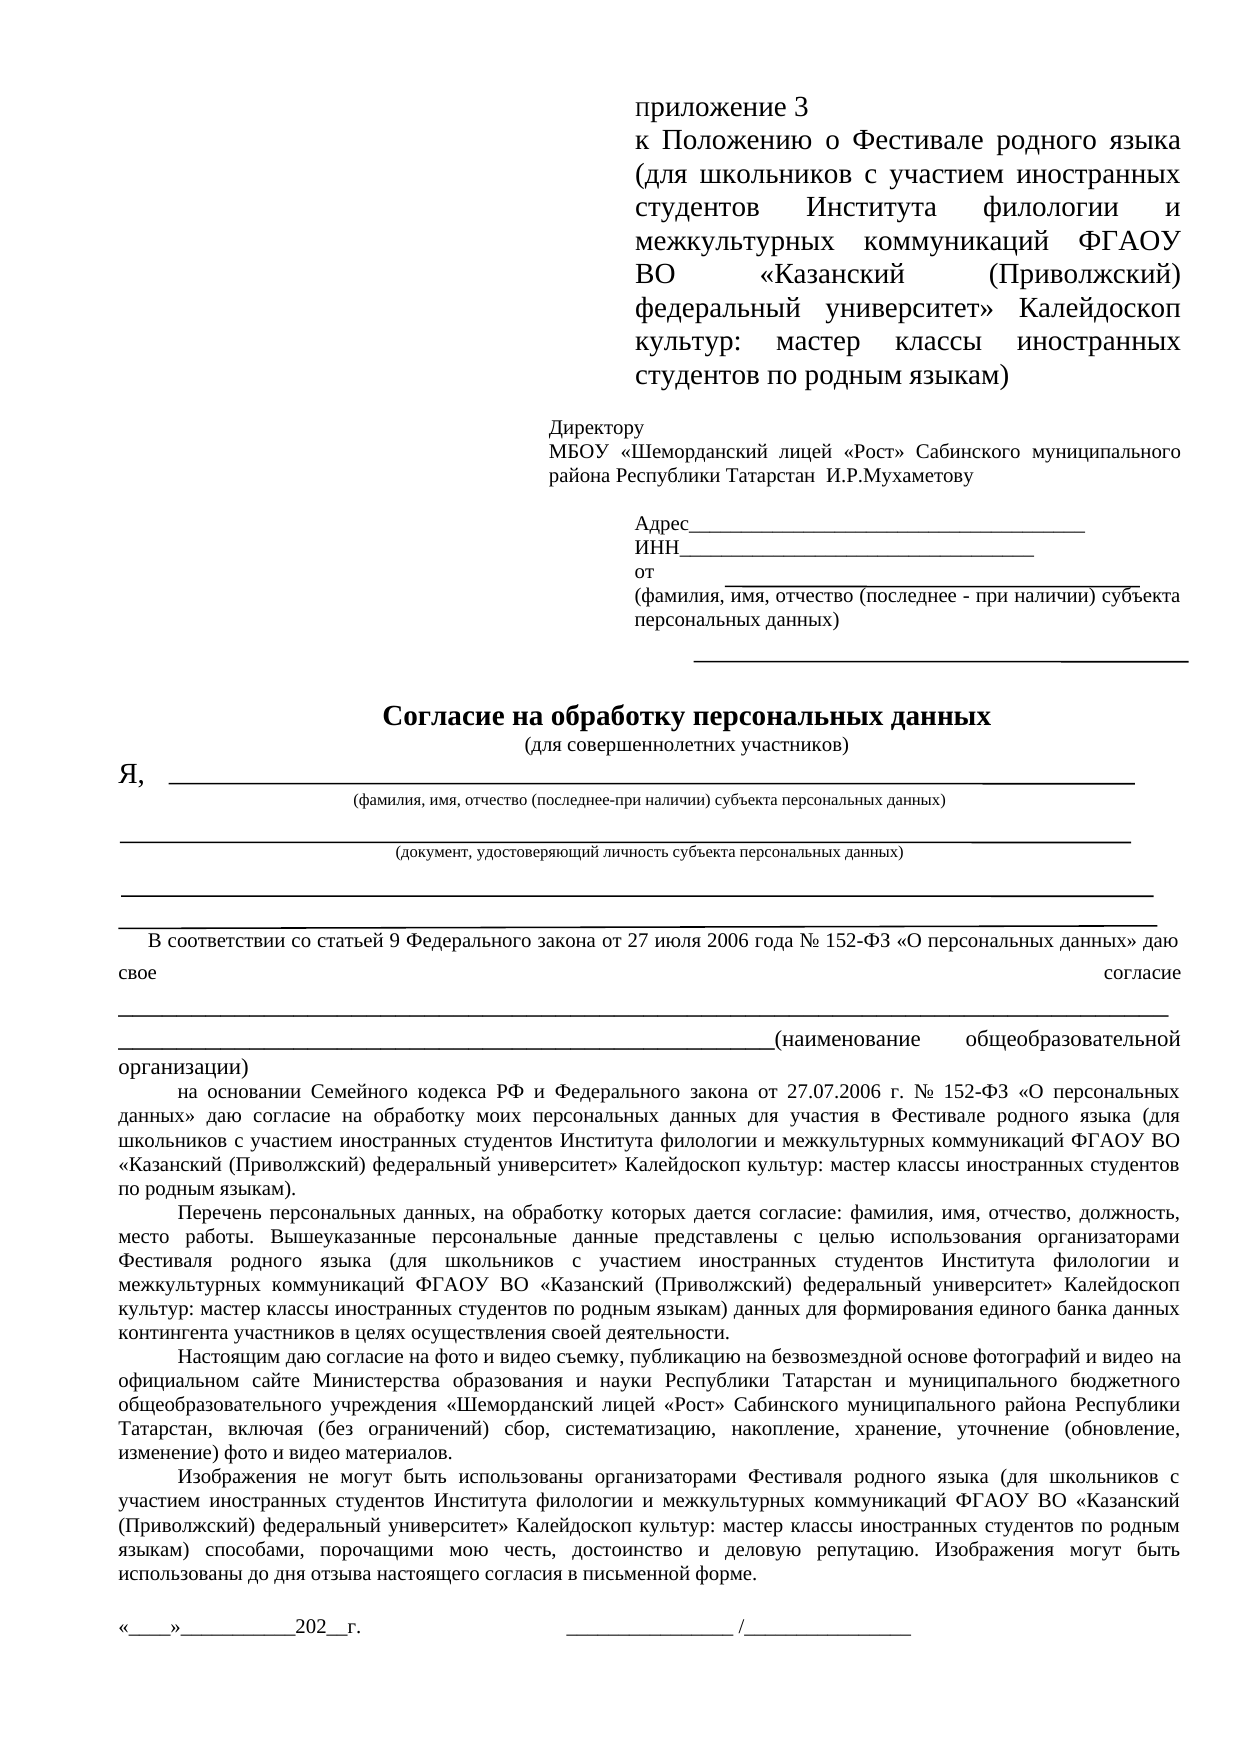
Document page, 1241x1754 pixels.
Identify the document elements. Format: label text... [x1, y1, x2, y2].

text Приложение 3 [635, 89, 1181, 122]
text (для совершеннолетних участников) [118, 732, 1181, 756]
text МБОУ «Шеморданский лицей «Рост» Сабинского муниципального района Республики Татарстан И.Р.Мухаметову [549, 439, 1181, 487]
text «____»___________202__г. ________________ /________________ [118, 1614, 1181, 1638]
text Я, [118, 756, 1181, 789]
text к Положению о Фестивале родного языка (для школьников с участием иностранных студентов Института филологии и межкультурных коммуникаций ФГАОУ ВО «Казанский (Приволжский) федеральный университет» Калейдоскоп культур: мастер классы иностранных студентов по родным языкам) [635, 122, 1181, 391]
text Перечень персональных данных, на обработку которых дается согласие: фамилия, имя, отчество, должность, место работы. Вышеуказанные персональные данные представлены с целью использования организаторами Фестиваля родного языка (для школьников с участием иностранных студентов Института филологии и межкультурных коммуникаций ФГАОУ ВО «Казанский (Приволжский) федеральный университет» Калейдоскоп культур: мастер классы иностранных студентов по родным языкам) данных для формирования единого банка данных контингента участников в целях осуществления своей деятельности. [118, 1200, 1181, 1344]
text ИНН__________________________________ [634, 535, 1181, 559]
text В соответствии со статьей 9 Федерального закона от 27 июля 2006 года № 152-ФЗ «О персональных данных» даю свое согласие _____________________________________________________________________________________________________________________(наименование общеобразовательной организации) [118, 928, 1181, 1079]
text Согласие на обработку персональных данных [118, 698, 1181, 732]
text (фамилия, имя, отчество (последнее - при наличии) субъекта персональных данных) [634, 583, 1181, 631]
text Изображения не могут быть использованы организаторами Фестиваля родного языка (для школьников с участием иностранных студентов Института филологии и межкультурных коммуникаций ФГАОУ ВО «Казанский (Приволжский) федеральный университет» Калейдоскоп культур: мастер классы иностранных студентов по родным языкам) способами, порочащими мою честь, достоинство и деловую репутацию. Изображения могут быть использованы до дня отзыва настоящего согласия в письменной форме. [118, 1464, 1181, 1585]
text от [634, 559, 1181, 583]
text Директору [549, 414, 1181, 439]
text (фамилия, имя, отчество (последнее-при наличии) субъекта персональных данных) [118, 789, 1181, 808]
text (документ, удостоверяющий личность субъекта персональных данных) [118, 842, 1181, 861]
text Адрес______________________________________ [634, 511, 1181, 535]
text на основании Семейного кодекса РФ и Федерального закона от 27.07.2006 г. № 152-ФЗ «О персональных данных» даю согласие на обработку моих персональных данных для участия в Фестивале родного языка (для школьников с участием иностранных студентов Института филологии и межкультурных коммуникаций ФГАОУ ВО «Казанский (Приволжский) федеральный университет» Калейдоскоп культур: мастер классы иностранных студентов по родным языкам). [118, 1079, 1181, 1200]
text Настоящим даю согласие на фото и видео съемку, публикацию на безвозмездной основе фотографий и видео на официальном сайте Министерства образования и науки Республики Татарстан и муниципального бюджетного общеобразовательного учреждения «Шеморданский лицей «Рост» Сабинского муниципального района Республики Татарстан, включая (без ограничений) сбор, систематизацию, накопление, хранение, уточнение (обновление, изменение) фото и видео материалов. [118, 1344, 1181, 1464]
